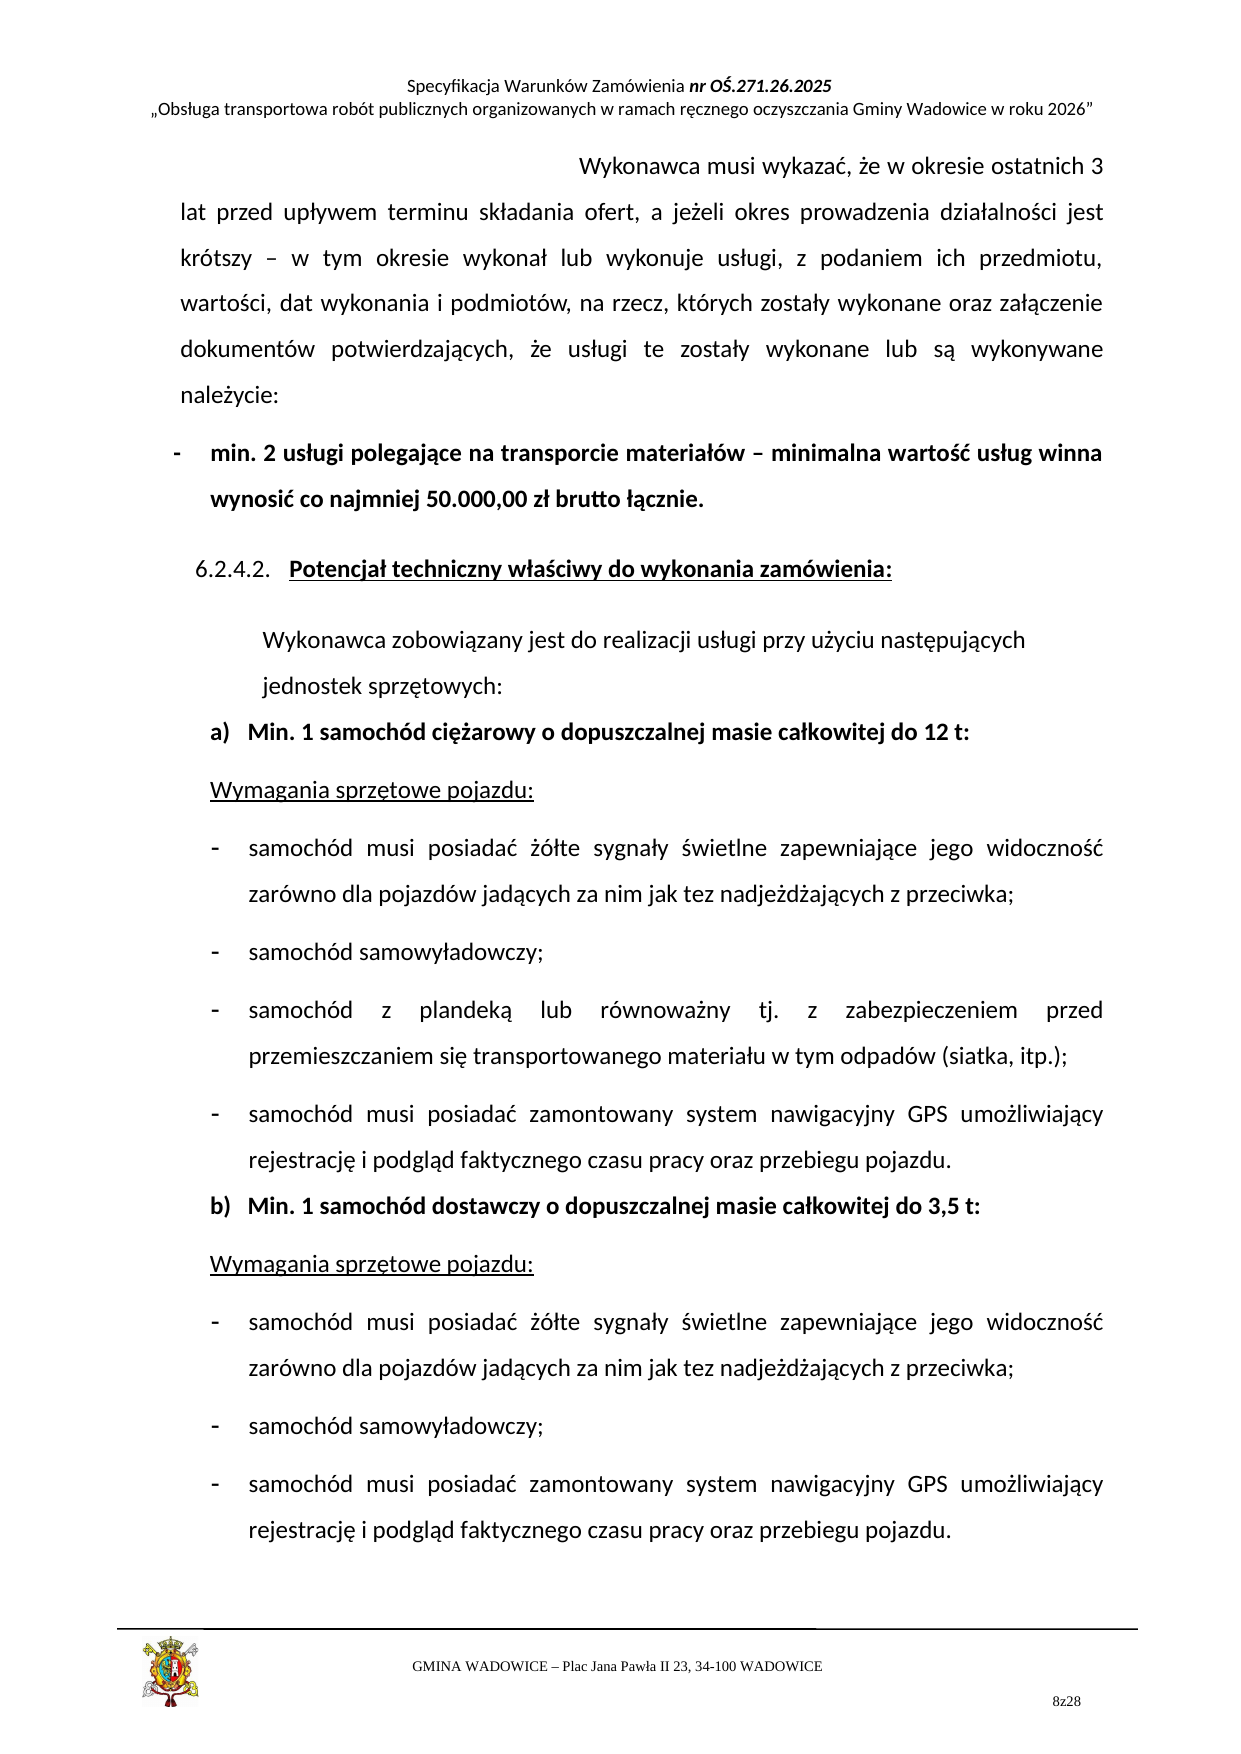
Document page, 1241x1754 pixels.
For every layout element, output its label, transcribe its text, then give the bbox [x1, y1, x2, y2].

picture [142, 1636, 199, 1707]
list samochód samowyładowczy; [211, 1410, 1104, 1441]
list Min. 1 samochód dostawczy o dopuszczalnej masie całkowitej do 3,5 t: [210, 1190, 1104, 1220]
list samochód musi posiadać żółte sygnały świetlne zapewniające jego widoczność zarówno dla pojazdów jadących za nim jak tez nadjeżdżających z przeciwka; [211, 1306, 1104, 1382]
text Wymagania sprzętowe pojazdu: [136, 774, 1104, 804]
list samochód musi posiadać zamontowany system nawigacyjny GPS umożliwiający rejestrację i podgląd faktycznego czasu pracy oraz przebiegu pojazdu. [211, 1468, 1104, 1545]
list samochód musi posiadać żółte sygnały świetlne zapewniające jego widoczność zarówno dla pojazdów jadących za nim jak tez nadjeżdżających z przeciwka; [211, 832, 1104, 908]
list samochód z plandeką lub równoważny tj. z zabezpieczeniem przed przemieszczaniem się transportowanego materiału w tym odpadów (siatka, itp.); [211, 994, 1104, 1071]
list Potencjał techniczny właściwy do wykonania zamówienia: [195, 553, 1104, 584]
text Wykonawca musi wykazać, że w okresie ostatnich 3 lat przed upływem terminu składania ofert, a jeżeli okres prowadzenia działalności jest krótszy – w tym okresie wykonał lub wykonuje usługi, z podaniem ich przedmiotu, wartości, dat wykonania i podmiotów, na rzecz, których zostały wykonane oraz załączenie dokumentów potwierdzających, że usługi te zostały wykonane lub są wykonywane należycie: [180, 150, 1104, 409]
list samochód samowyładowczy; [211, 936, 1104, 967]
text Wymagania sprzętowe pojazdu: [209, 1248, 1104, 1278]
list Min. 1 samochód ciężarowy o dopuszczalnej masie całkowitej do 12 t: [210, 716, 1104, 746]
list samochód musi posiadać zamontowany system nawigacyjny GPS umożliwiający rejestrację i podgląd faktycznego czasu pracy oraz przebiegu pojazdu. [211, 1098, 1104, 1174]
list Wykonawca zobowiązany jest do realizacji usługi przy użyciu następujących jednostek sprzętowych: [262, 624, 1104, 701]
list min. 2 usługi polegające na transporcie materiałów – minimalna wartość usług winna wynosić co najmniej 50.000,00 zł brutto łącznie. [173, 437, 1104, 513]
